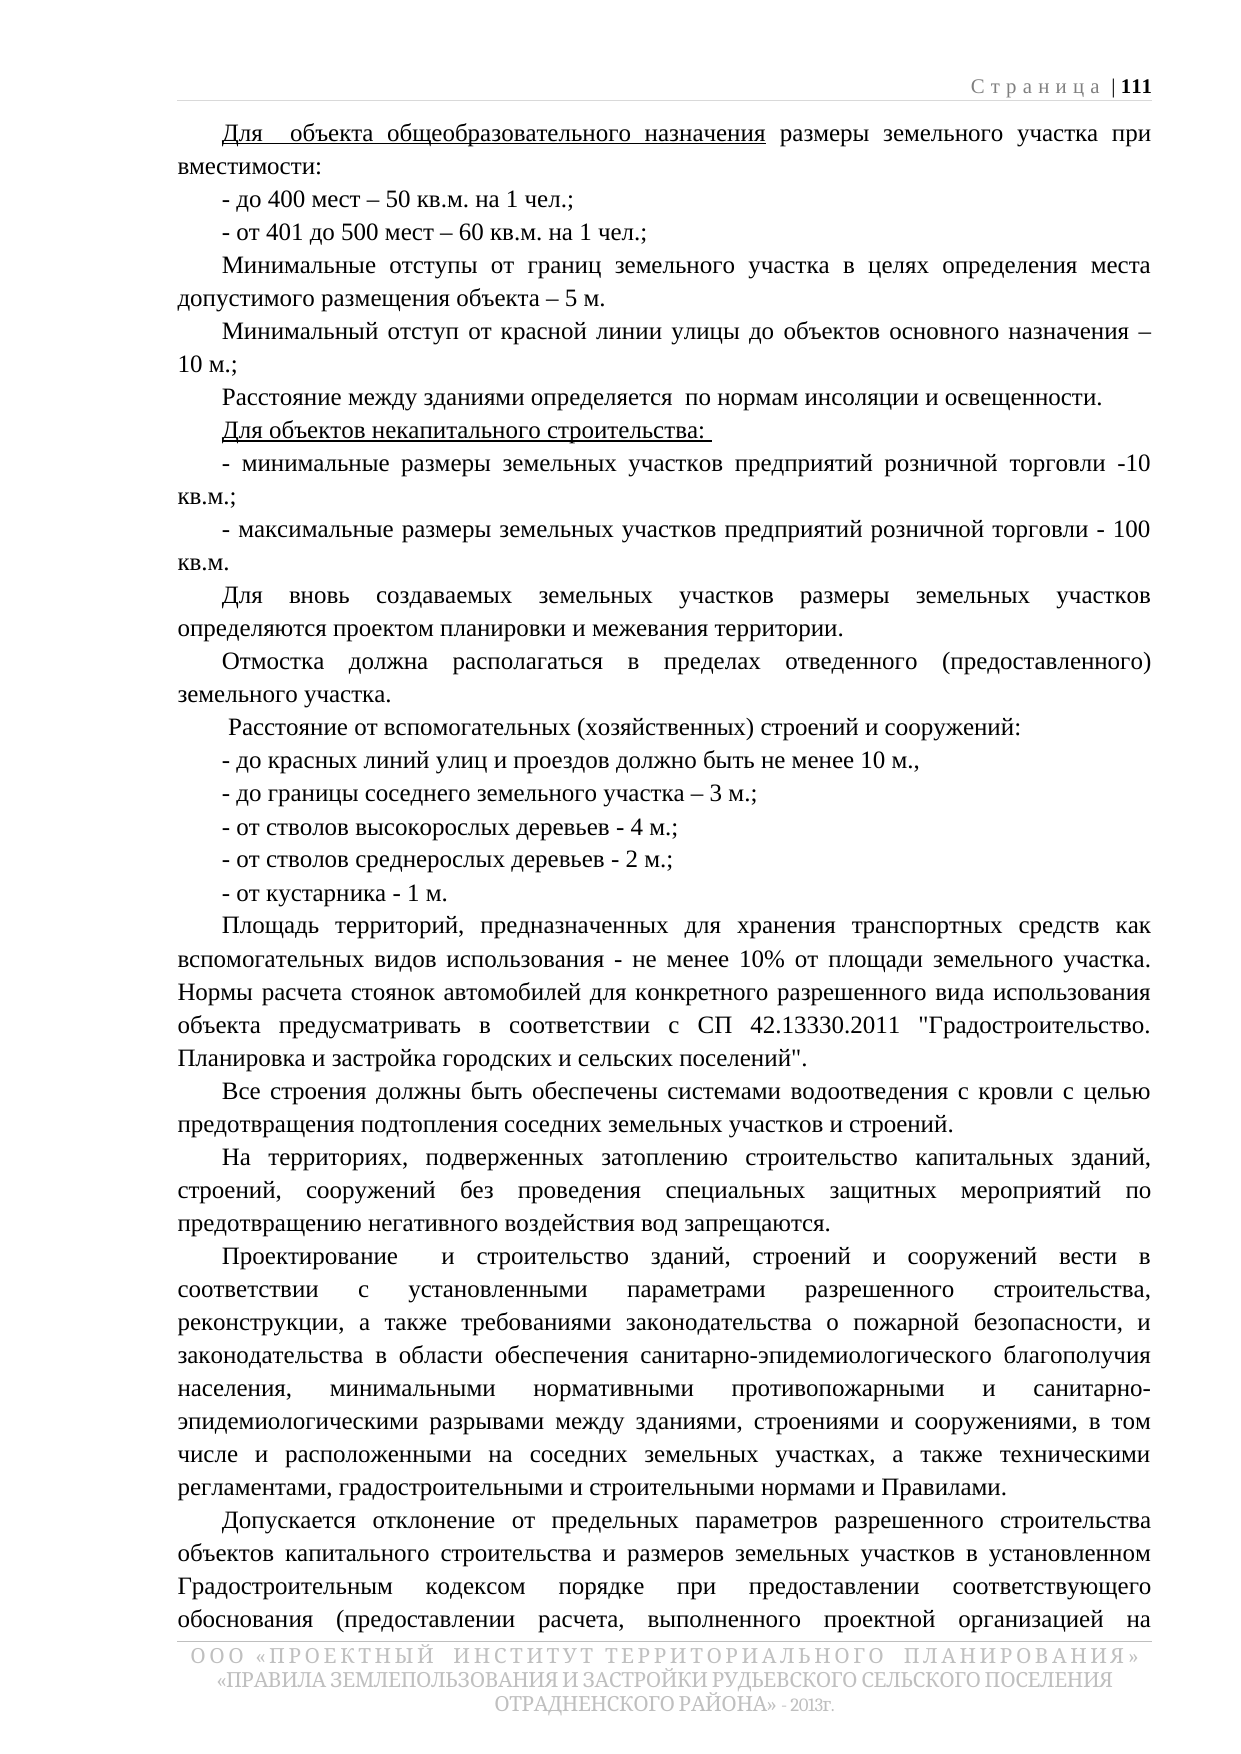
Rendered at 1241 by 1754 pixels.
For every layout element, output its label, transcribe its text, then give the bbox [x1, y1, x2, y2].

text На территориях, подверженных затоплению строительство капитальных зданий, строений, сооружений без проведения специальных защитных мероприятий по предотвращению негативного воздействия вод запрещаются. [177, 1142, 1152, 1237]
text - от 401 до 500 мест – 60 кв.м. на 1 чел.; [177, 217, 1152, 246]
text Отмостка должна располагаться в пределах отведенного (предоставленного) земельного участка. [177, 646, 1152, 708]
text - от кустарника - 1 м. [177, 878, 1152, 906]
text Проектирование и строительство зданий, строений и сооружений вести в соответствии с установленными параметрами разрешенного строительства, реконструкции, а также требованиями законодательства о пожарной безопасности, и законодательства в области обеспечения санитарно-эпидемиологического благополучия населения, минимальными нормативными противопожарными и санитарно-эпидемиологическими разрывами между зданиями, строениями и сооружениями, в том числе и расположенными на соседних земельных участках, а также техническими регламентами, градостроительными и строительными нормами и Правилами. [177, 1241, 1152, 1501]
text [177, 1505, 1152, 1633]
text Расстояние между зданиями определяется по нормам инсоляции и освещенности. [177, 382, 1152, 411]
text - максимальные размеры земельных участков предприятий розничной торговли - 100 кв.м. [177, 514, 1152, 576]
text - до границы соседнего земельного участка – 3 м.; [177, 778, 1152, 807]
text Для вновь создаваемых земельных участков размеры земельных участков определяются проектом планировки и межевания территории. [177, 580, 1152, 642]
text - минимальные размеры земельных участков предприятий розничной торговли -10 кв.м.; [177, 448, 1152, 510]
text Для объекта общеобразовательного назначения размеры земельного участка при вместимости: [177, 118, 1152, 180]
text - от стволов среднерослых деревьев - 2 м.; [177, 844, 1152, 873]
text Расстояние от вспомогательных (хозяйственных) строений и сооружений: [177, 712, 1152, 741]
text - до красных линий улиц и проездов должно быть не менее 10 м., [177, 746, 1152, 774]
text Минимальные отступы от границ земельного участка в целях определения места допустимого размещения объекта – 5 м. [177, 250, 1152, 312]
text - от стволов высокорослых деревьев - 4 м.; [177, 812, 1152, 840]
text Минимальный отступ от красной линии улицы до объектов основного назначения – 10 м.; [177, 316, 1152, 378]
text Для объектов некапитального строительства: [177, 415, 1152, 444]
text Площадь территорий, предназначенных для хранения транспортных средств как вспомогательных видов использования - не менее 10% от площади земельного участка. Нормы расчета стоянок автомобилей для конкретного разрешенного вида использования объекта предусматривать в соответствии с СП 42.13330.2011 "Градостроительство. Планировка и застройка городских и сельских поселений". [177, 911, 1152, 1071]
text - до 400 мест – 50 кв.м. на 1 чел.; [177, 184, 1152, 213]
text Все строения должны быть обеспечены системами водоотведения с кровли с целью предотвращения подтопления соседних земельных участков и строений. [177, 1076, 1152, 1137]
